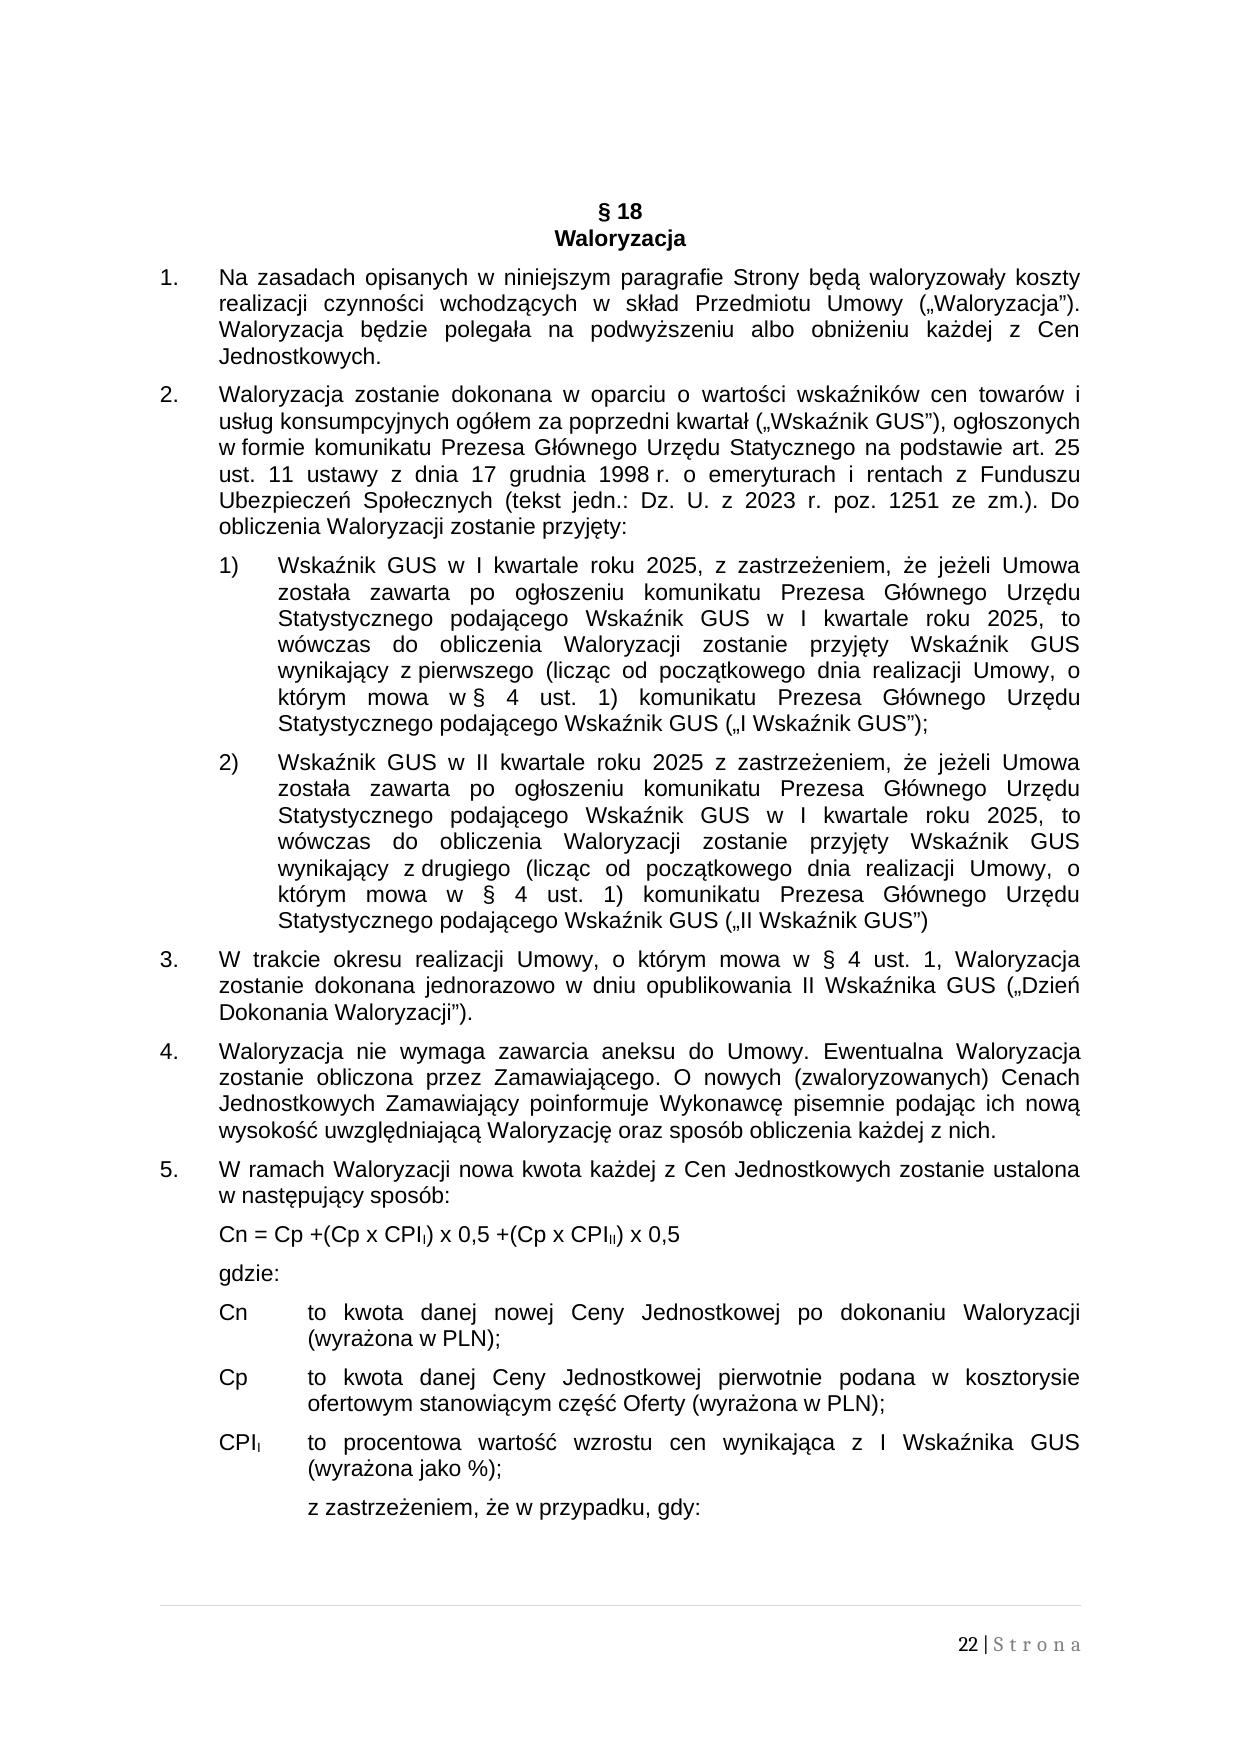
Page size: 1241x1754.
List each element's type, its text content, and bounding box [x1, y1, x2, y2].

text 2) Wskaźnik GUS w II kwartale roku 2025 z zastrzeżeniem, że jeżeli Umowa została zawarta po ogłoszeniu komunikatu Prezesa Głównego Urzędu Statystycznego podającego Wskaźnik GUS w I kwartale roku 2025, to wówczas do obliczenia Waloryzacji zostanie przyjęty Wskaźnik GUS wynikający z drugiego (licząc od początkowego dnia realizacji Umowy, o którym mowa w § 4 ust. 1) komunikatu Prezesa Głównego Urzędu Statystycznego podającego Wskaźnik GUS („II Wskaźnik GUS”) [218, 749, 1081, 933]
text 2. Waloryzacja zostanie dokonana w oparciu o wartości wskaźników cen towarów i usług konsumpcyjnych ogółem za poprzedni kwartał („Wskaźnik GUS”), ogłoszonych w formie komunikatu Prezesa Głównego Urzędu Statycznego na podstawie art. 25 ust. 11 ustawy z dnia 17 grudnia 1998 r. o emeryturach i rentach z Funduszu Ubezpieczeń Społecznych (tekst jedn.: Dz. U. z 2023 r. poz. 1251 ze zm.). Do obliczenia Waloryzacji zostanie przyjęty: [159, 381, 1081, 539]
text Cn = Cp +(Cp x CPII) x 0,5 +(Cp x CPIII) x 0,5 [218, 1221, 1081, 1247]
text z zastrzeżeniem, że w przypadku, gdy: [307, 1494, 1081, 1520]
text § 18 Waloryzacja [159, 198, 1081, 251]
text Cn to kwota danej nowej Ceny Jednostkowej po dokonaniu Waloryzacji (wyrażona w PLN); [218, 1298, 1081, 1351]
text 1. Na zasadach opisanych w niniejszym paragrafie Strony będą waloryzowały koszty realizacji czynności wchodzących w skład Przedmiotu Umowy („Waloryzacja”). Waloryzacja będzie polegała na podwyższeniu albo obniżeniu każdej z Cen Jednostkowych. [159, 263, 1081, 369]
text Cp to kwota danej Ceny Jednostkowej pierwotnie podana w kosztorysie ofertowym stanowiącym część Oferty (wyrażona w PLN); [218, 1364, 1081, 1416]
text 5. W ramach Waloryzacji nowa kwota każdej z Cen Jednostkowych zostanie ustalona w następujący sposób: [159, 1156, 1081, 1208]
text 1) Wskaźnik GUS w I kwartale roku 2025, z zastrzeżeniem, że jeżeli Umowa została zawarta po ogłoszeniu komunikatu Prezesa Głównego Urzędu Statystycznego podającego Wskaźnik GUS w I kwartale roku 2025, to wówczas do obliczenia Waloryzacji zostanie przyjęty Wskaźnik GUS wynikający z pierwszego (licząc od początkowego dnia realizacji Umowy, o którym mowa w § 4 ust. 1) komunikatu Prezesa Głównego Urzędu Statystycznego podającego Wskaźnik GUS („I Wskaźnik GUS”); [218, 552, 1081, 737]
text CPII to procentowa wartość wzrostu cen wynikająca z I Wskaźnika GUS (wyrażona jako %); [218, 1429, 1081, 1482]
text gdzie: [218, 1259, 1081, 1286]
text 3. W trakcie okresu realizacji Umowy, o którym mowa w § 4 ust. 1, Waloryzacja zostanie dokonana jednorazowo w dniu opublikowania II Wskaźnika GUS („Dzień Dokonania Waloryzacji”). [159, 946, 1081, 1025]
text 4. Waloryzacja nie wymaga zawarcia aneksu do Umowy. Ewentualna Waloryzacja zostanie obliczona przez Zamawiającego. O nowych (zwaloryzowanych) Cenach Jednostkowych Zamawiający poinformuje Wykonawcę pisemnie podając ich nową wysokość uwzględniającą Waloryzację oraz sposób obliczenia każdej z nich. [159, 1038, 1081, 1143]
